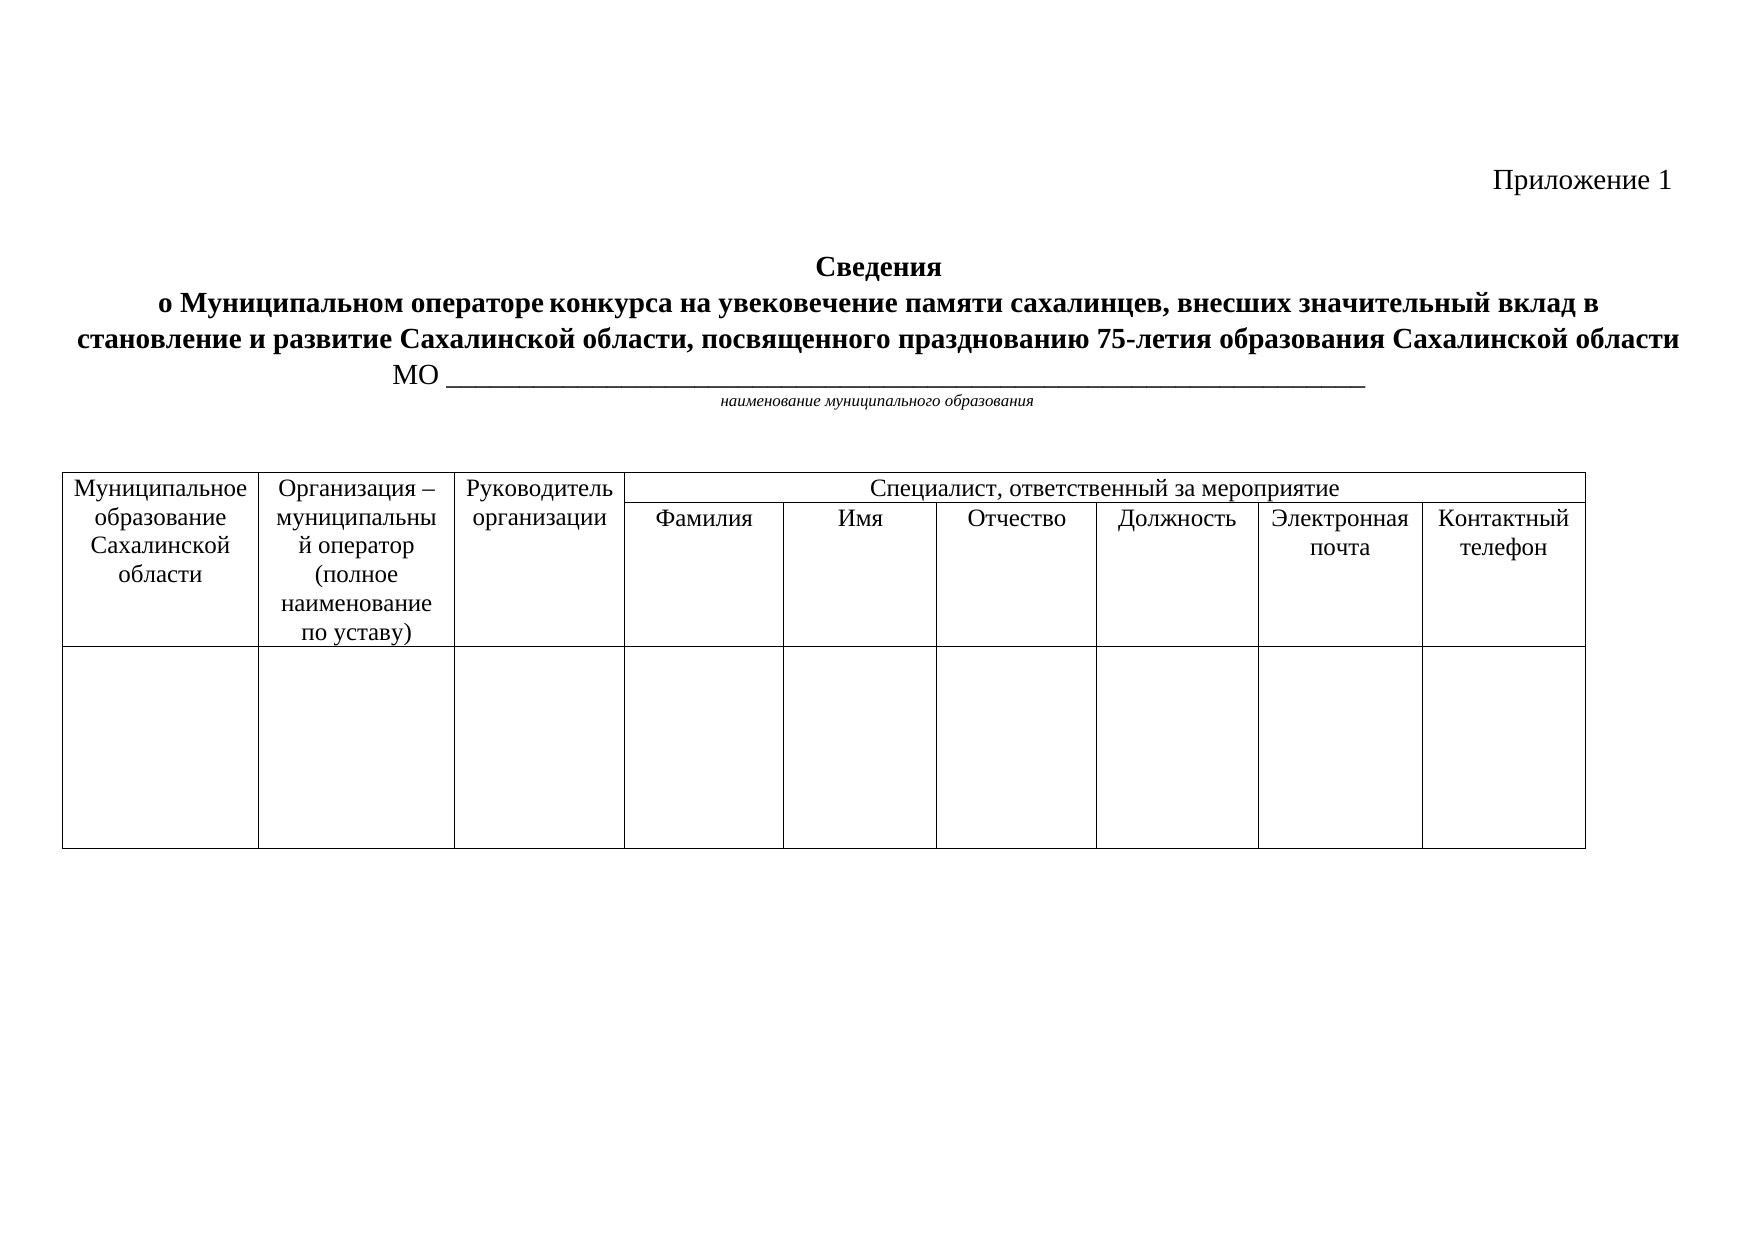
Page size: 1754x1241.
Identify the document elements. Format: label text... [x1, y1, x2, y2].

table_cell [937, 647, 1096, 848]
table_header Муниципальное образование Сахалинской области [63, 473, 258, 646]
table_cell [1097, 647, 1258, 848]
table_header Руководитель организации [455, 473, 624, 646]
text наименование муниципального образования [74, 391, 1683, 424]
table_cell Имя [784, 503, 936, 646]
table_cell [63, 647, 258, 848]
table_cell Отчество [937, 503, 1096, 646]
table_cell [455, 647, 624, 848]
table_cell [1423, 647, 1585, 848]
table_header Специалист, ответственный за мероприятие [625, 473, 1585, 502]
table_header Организация – муниципальный оператор (полное наименование по уставу) [259, 473, 454, 646]
table_header Приложение 1 [1388, 163, 1683, 196]
table_cell [784, 647, 936, 848]
table_cell [1259, 647, 1422, 848]
text Сведения [74, 249, 1683, 282]
text о Муниципальном операторе конкурса на увековечение памяти сахалинцев, внесших значительный вклад в становление и развитие Сахалинской области, посвященного празднованию 75-летия образования Сахалинской области [74, 285, 1683, 355]
text МО _______________________________________________________________ [74, 357, 1683, 391]
table_cell [625, 647, 783, 848]
table_cell Электронная почта [1259, 503, 1422, 646]
table_cell Фамилия [625, 503, 783, 646]
table_cell Контактный телефон [1423, 503, 1585, 646]
table_cell Должность [1097, 503, 1258, 646]
table_cell [259, 647, 454, 848]
